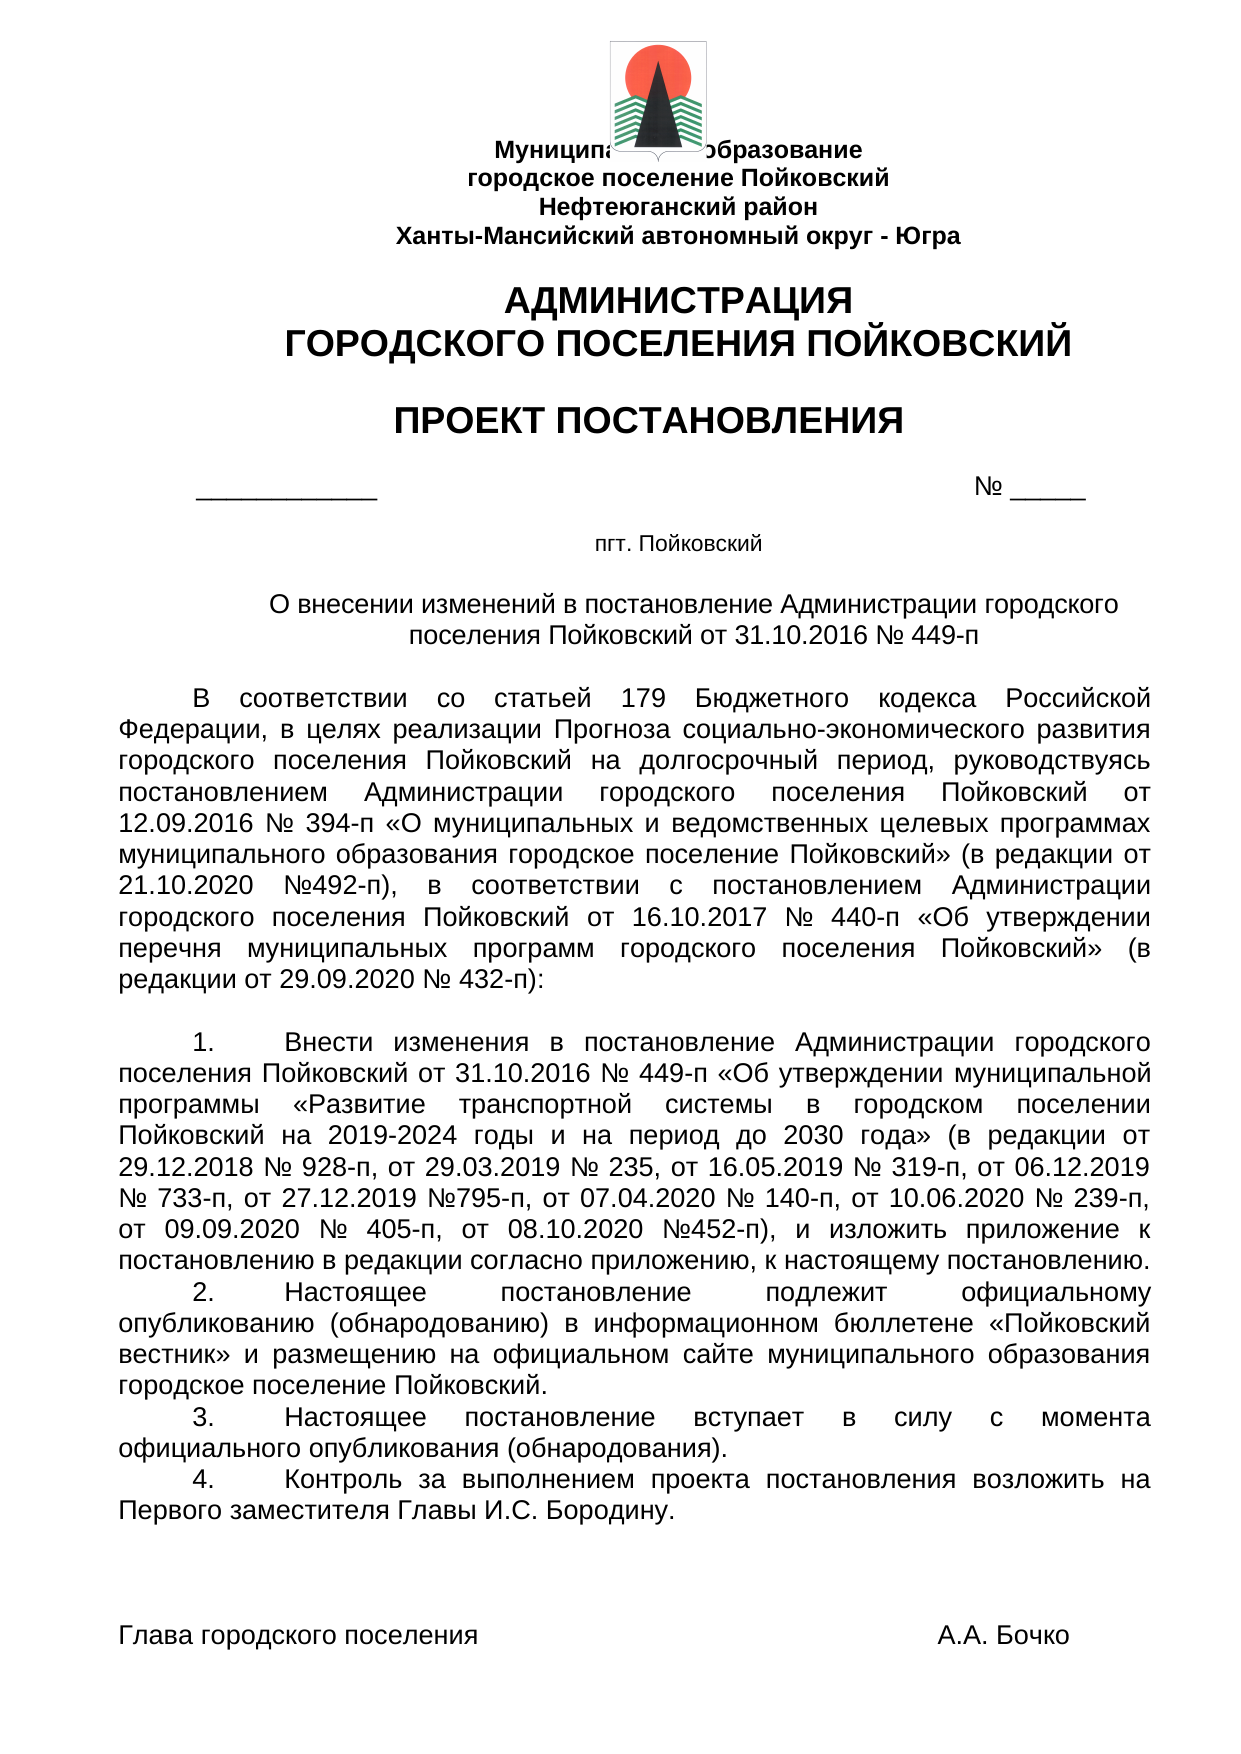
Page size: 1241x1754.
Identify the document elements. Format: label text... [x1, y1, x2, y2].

list Контроль за выполнением проекта постановления возложить на Первого заместителя Главы И.С. Бородину. [118, 1463, 1152, 1526]
list Настоящее постановление вступает в силу с момента официального опубликования (обнародования). [118, 1401, 1152, 1463]
text поселения Пойковский от 31.10.2016 № 449-п [177, 619, 1152, 651]
text В соответствии со статьей 179 Бюджетного кодекса Российской Федерации, в целях реализации Прогноза социально-экономического развития городского поселения Пойковский на долгосрочный период, руководствуясь постановлением Администрации городского поселения Пойковский от 12.09.2016 № 394-п «О муниципальных и ведомственных целевых программах муниципального образования городское поселение Пойковский» (в редакции от 21.10.2020 №492-п), в соответствии с постановлением Администрации городского поселения Пойковский от 16.10.2017 № 440-п «Об утверждении перечня муниципальных программ городского поселения Пойковский» (в редакции от 29.09.2020 № 432-п): [118, 682, 1152, 994]
table_header Муниципальное образование городское поселение Пойковский Нефтеюганский район Ханты-Мансийский автономный округ - Югра АДМИНИСТРАЦИЯ ГОРОДСКОГО ПОСЕЛЕНИЯ ПОЙКОВСКИЙ ПРОЕКТ ПОСТАНОВЛЕНИЯ ____________ № _____ пгт. Пойковский [177, 135, 1121, 557]
list Настоящее постановление подлежит официальному опубликованию (обнародованию) в информационном бюллетене «Пойковский вестник» и размещению на официальном сайте муниципального образования городское поселение Пойковский. [118, 1276, 1152, 1401]
text Глава городского поселения А.А. Бочко [118, 1619, 1152, 1651]
list Внести изменения в постановление Администрации городского поселения Пойковский от 31.10.2016 № 449-п «Об утверждении муниципальной программы «Развитие транспортной системы в городском поселении Пойковский на 2019-2024 годы и на период до 2030 года» (в редакции от 29.12.2018 № 928-п, от 29.03.2019 № 235, от 16.05.2019 № 319-п, от 06.12.2019 № 733-п, от 27.12.2019 №795-п, от 07.04.2020 № 140-п, от 10.06.2020 № 239-п, от 09.09.2020 № 405-п, от 08.10.2020 №452-п), и изложить приложение к постановлению в редакции согласно приложению, к настоящему постановлению. [118, 1026, 1152, 1276]
text О внесении изменений в постановление Администрации городского [177, 588, 1152, 619]
picture [609, 40, 707, 162]
